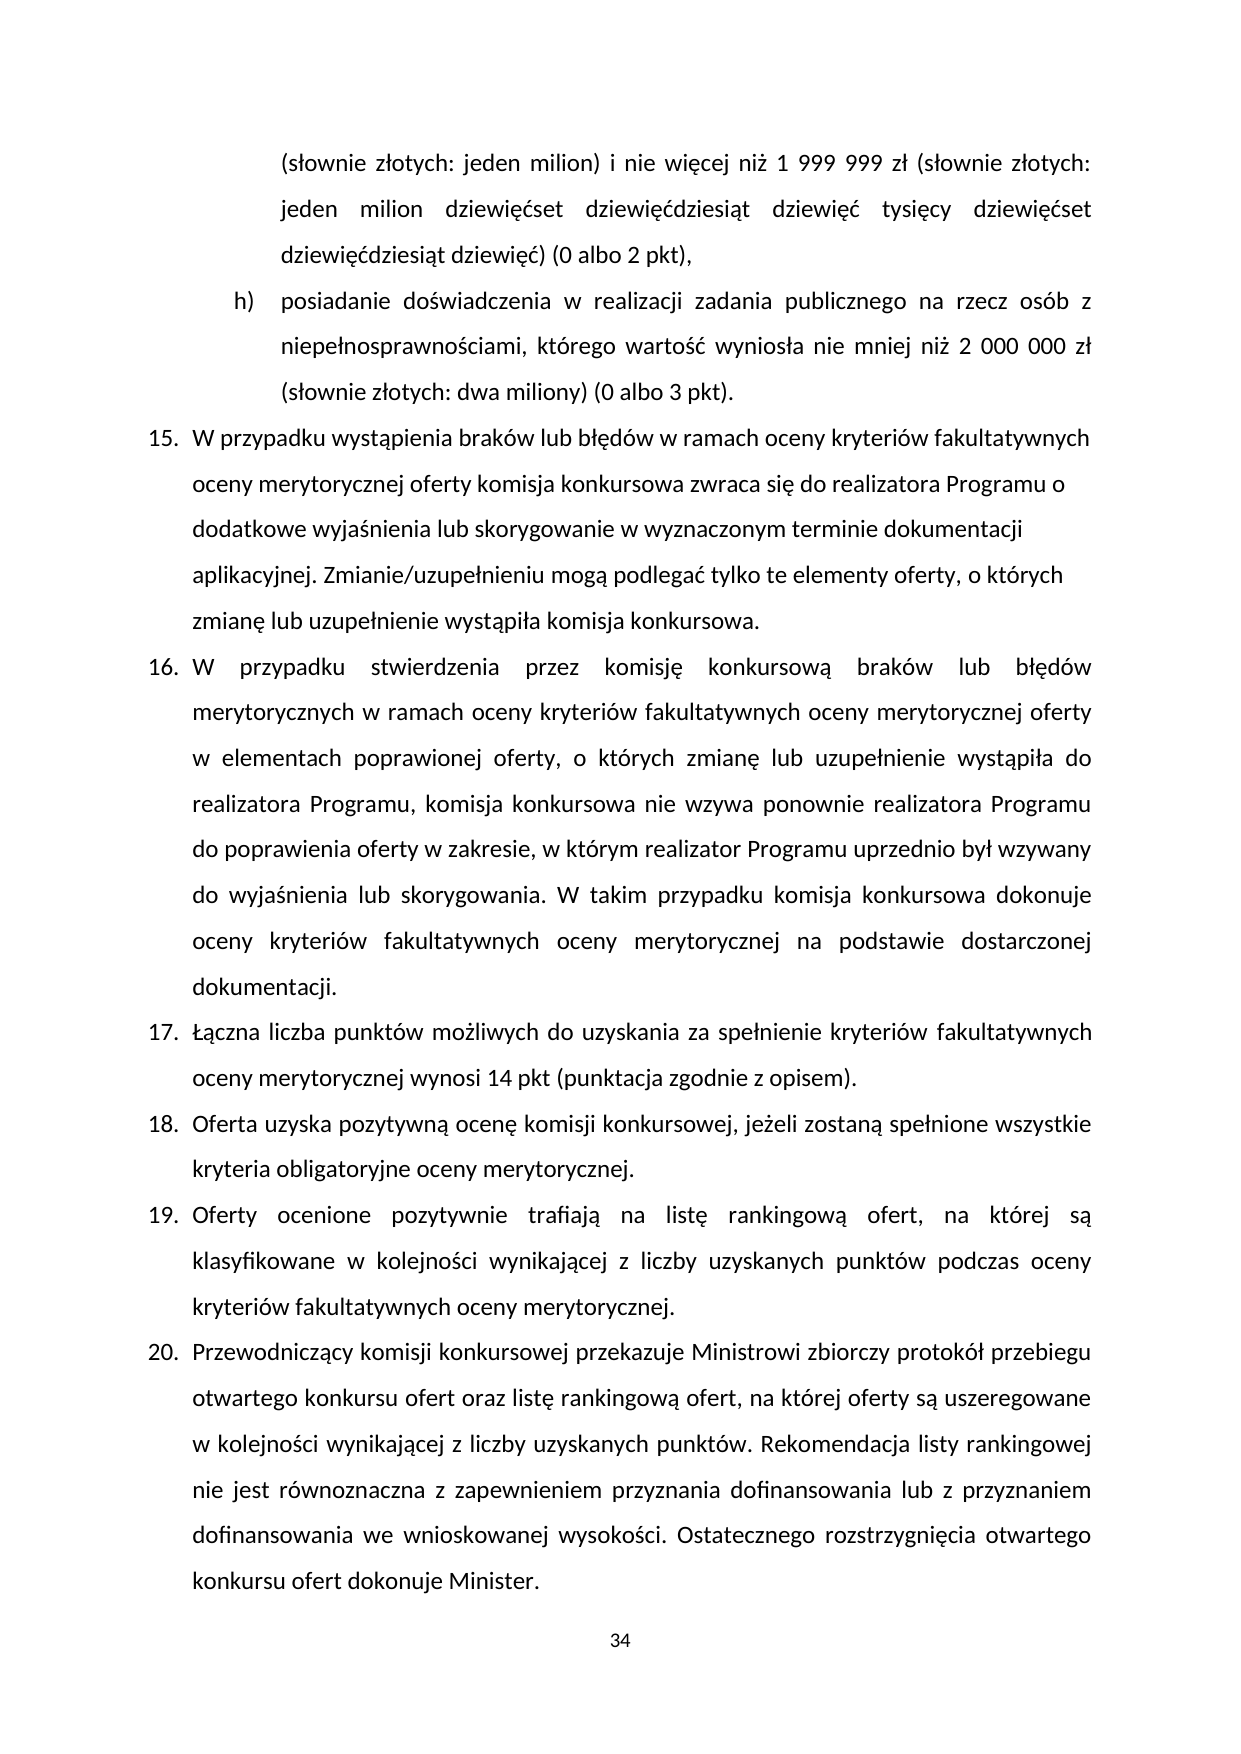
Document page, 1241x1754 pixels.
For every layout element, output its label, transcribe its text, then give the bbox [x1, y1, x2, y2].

list Oferta uzyska pozytywną ocenę komisji konkursowej, jeżeli zostaną spełnione wszystkie kryteria obligatoryjne oceny merytorycznej. [148, 1108, 1093, 1184]
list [234, 148, 1093, 269]
list Oferty ocenione pozytywnie trafiają na listę rankingową ofert, na której są klasyfikowane w kolejności wynikającej z liczby uzyskanych punktów podczas oceny kryteriów fakultatywnych oceny merytorycznej. [148, 1199, 1093, 1321]
list W przypadku wystąpienia braków lub błędów w ramach oceny kryteriów fakultatywnych oceny merytorycznej oferty komisja konkursowa zwraca się do realizatora Programu o dodatkowe wyjaśnienia lub skorygowanie w wyznaczonym terminie dokumentacji aplikacyjnej. Zmianie/uzupełnieniu mogą podlegać tylko te elementy oferty, o których zmianę lub uzupełnienie wystąpiła komisja konkursowa. [148, 422, 1093, 635]
list posiadanie doświadczenia w realizacji zadania publicznego na rzecz osób z niepełnosprawnościami, którego wartość wyniosła nie mniej niż 2 000 000 zł (słownie złotych: dwa miliony) (0 albo 3 pkt). [234, 285, 1093, 407]
list W przypadku stwierdzenia przez komisję konkursową braków lub błędów merytorycznych w ramach oceny kryteriów fakultatywnych oceny merytorycznej oferty w elementach poprawionej oferty, o których zmianę lub uzupełnienie wystąpiła do realizatora Programu, komisja konkursowa nie wzywa ponownie realizatora Programu do poprawienia oferty w zakresie, w którym realizator Programu uprzednio był wzywany do wyjaśnienia lub skorygowania. W takim przypadku komisja konkursowa dokonuje oceny kryteriów fakultatywnych oceny merytorycznej na podstawie dostarczonej dokumentacji. [148, 651, 1093, 1001]
list Przewodniczący komisji konkursowej przekazuje Ministrowi zbiorczy protokół przebiegu otwartego konkursu ofert oraz listę rankingową ofert, na której oferty są uszeregowane w kolejności wynikającej z liczby uzyskanych punktów. Rekomendacja listy rankingowej nie jest równoznaczna z zapewnieniem przyznania dofinansowania lub z przyznaniem dofinansowania we wnioskowanej wysokości. Ostatecznego rozstrzygnięcia otwartego konkursu ofert dokonuje Minister. [148, 1337, 1093, 1596]
list Łączna liczba punktów możliwych do uzyskania za spełnienie kryteriów fakultatywnych oceny merytorycznej wynosi 14 pkt (punktacja zgodnie z opisem). [148, 1016, 1093, 1093]
